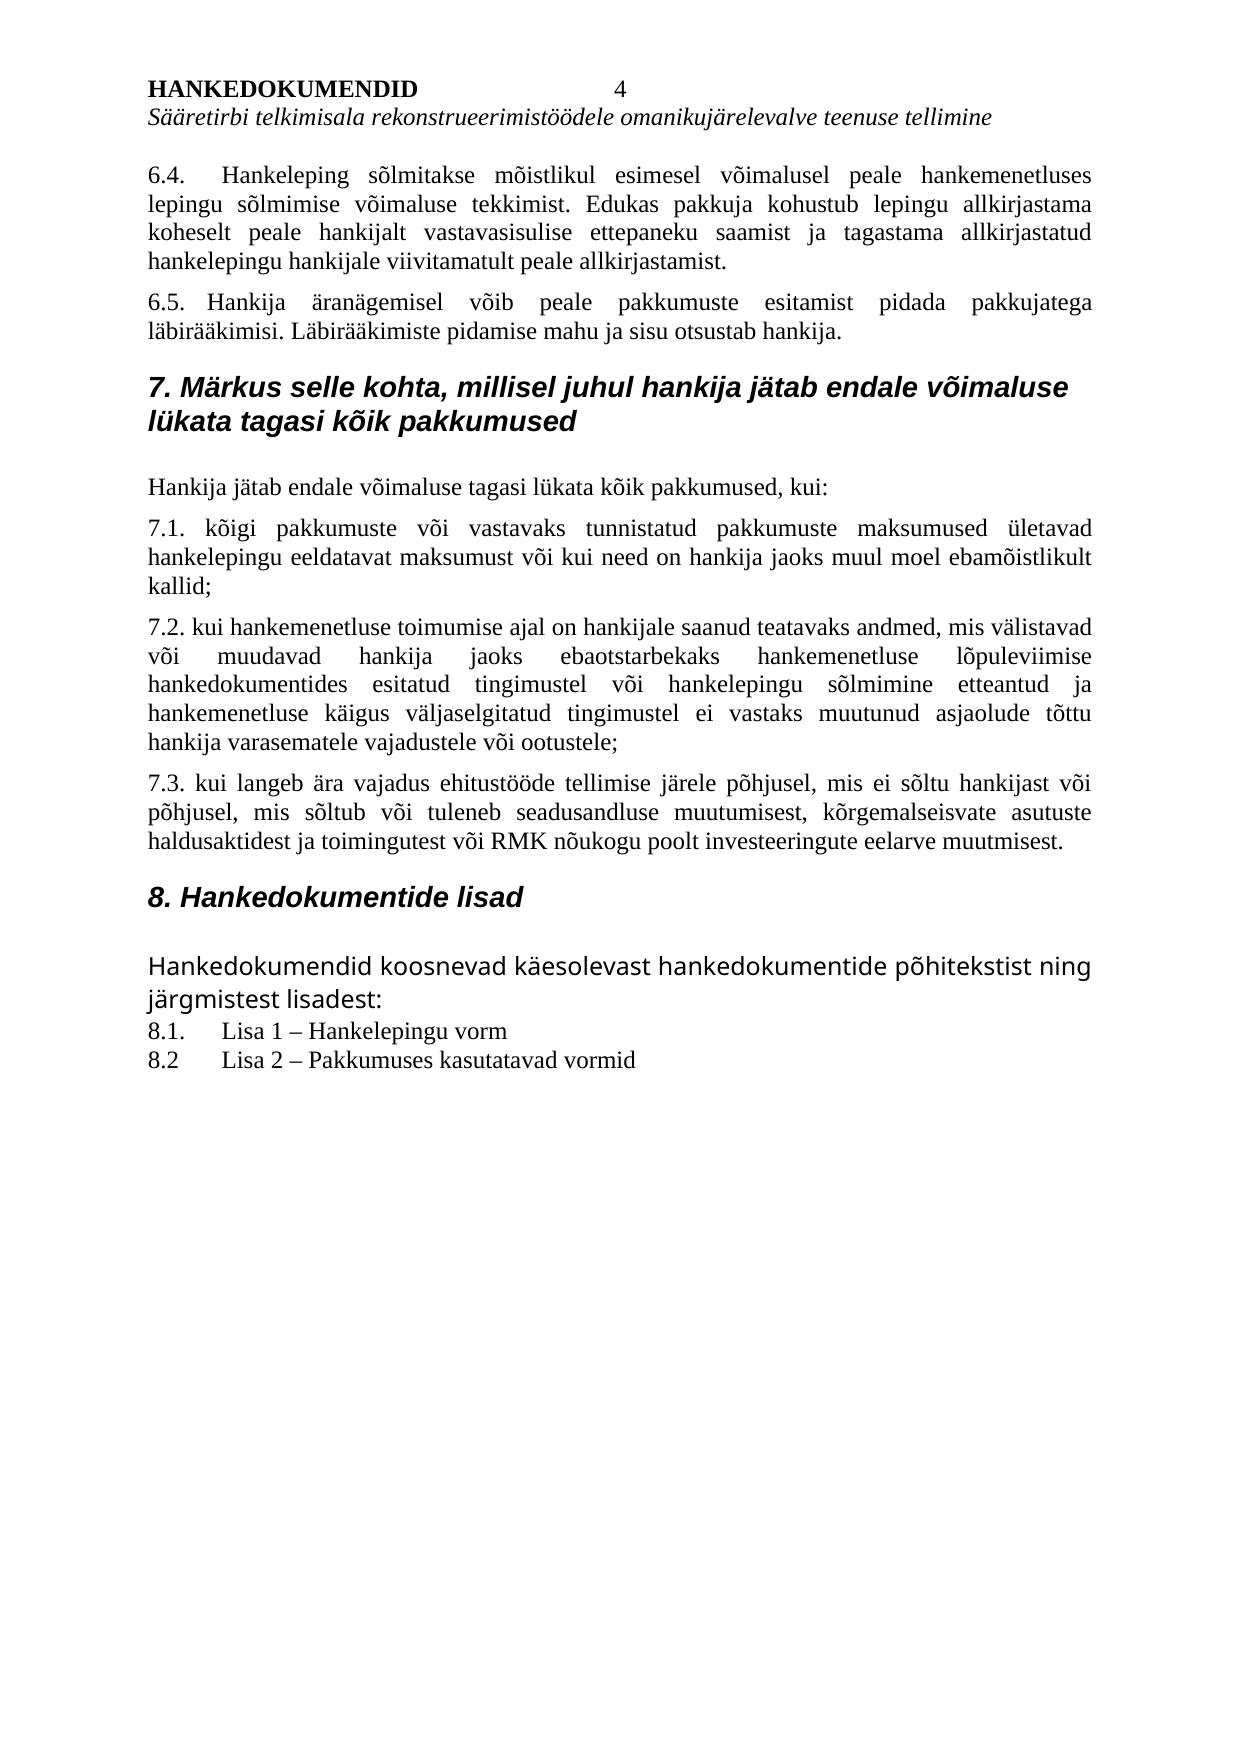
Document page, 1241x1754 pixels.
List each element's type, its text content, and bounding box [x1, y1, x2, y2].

list 7.1. kõigi pakkumuste või vastavaks tunnistatud pakkumuste maksumused ületavad hankelepingu eeldatavat maksumust või kui need on hankija jaoks muul moel ebamõistlikult kallid; [148, 513, 1093, 599]
text 8.1. Lisa 1 – Hankelepingu vorm [148, 1016, 1093, 1045]
subtitle 8. Hankedokumentide lisad [148, 879, 1093, 913]
text Hankedokumendid koosnevad käesolevast hankedokumentide põhitekstist ning järgmistest lisadest: [148, 948, 1093, 1016]
text 7.2. kui hankemenetluse toimumise ajal on hankijale saanud teatavaks andmed, mis välistavad või muudavad hankija jaoks ebaotstarbekaks hankemenetluse lõpuleviimise hankedokumentides esitatud tingimustel või hankelepingu sõlmimine etteantud ja hankemenetluse käigus väljaselgitatud tingimustel ei vastaks muutunud asjaolude tõttu hankija varasematele vajadustele või ootustele; [148, 612, 1093, 756]
list Hankija äranägemisel võib peale pakkumuste esitamist pidada pakkujatega läbirääkimisi. Läbirääkimiste pidamise mahu ja sisu otsustab hankija. [148, 287, 1093, 345]
text 8.2 Lisa 2 – Pakkumuses kasutatavad vormid [148, 1045, 1093, 1074]
subtitle 7. Märkus selle kohta, millisel juhul hankija jätab endale võimaluse lükata tagasi kõik pakkumused [148, 370, 1093, 437]
text Hankija jätab endale võimaluse tagasi lükata kõik pakkumused, kui: [148, 472, 1093, 501]
text 7.3. kui langeb ära vajadus ehitustööde tellimise järele põhjusel, mis ei sõltu hankijast või põhjusel, mis sõltub või tuleneb seadusandluse muutumisest, kõrgemalseisvate asutuste haldusaktidest ja toimingutest või RMK nõukogu poolt investeeringute eelarve muutmisest. [148, 768, 1093, 854]
list Hankeleping sõlmitakse mõistlikul esimesel võimalusel peale hankemenetluses lepingu sõlmimise võimaluse tekkimist. Edukas pakkuja kohustub lepingu allkirjastama koheselt peale hankijalt vastavasisulise ettepaneku saamist ja tagastama allkirjastatud hankelepingu hankijale viivitamatult peale allkirjastamist. [148, 160, 1093, 275]
